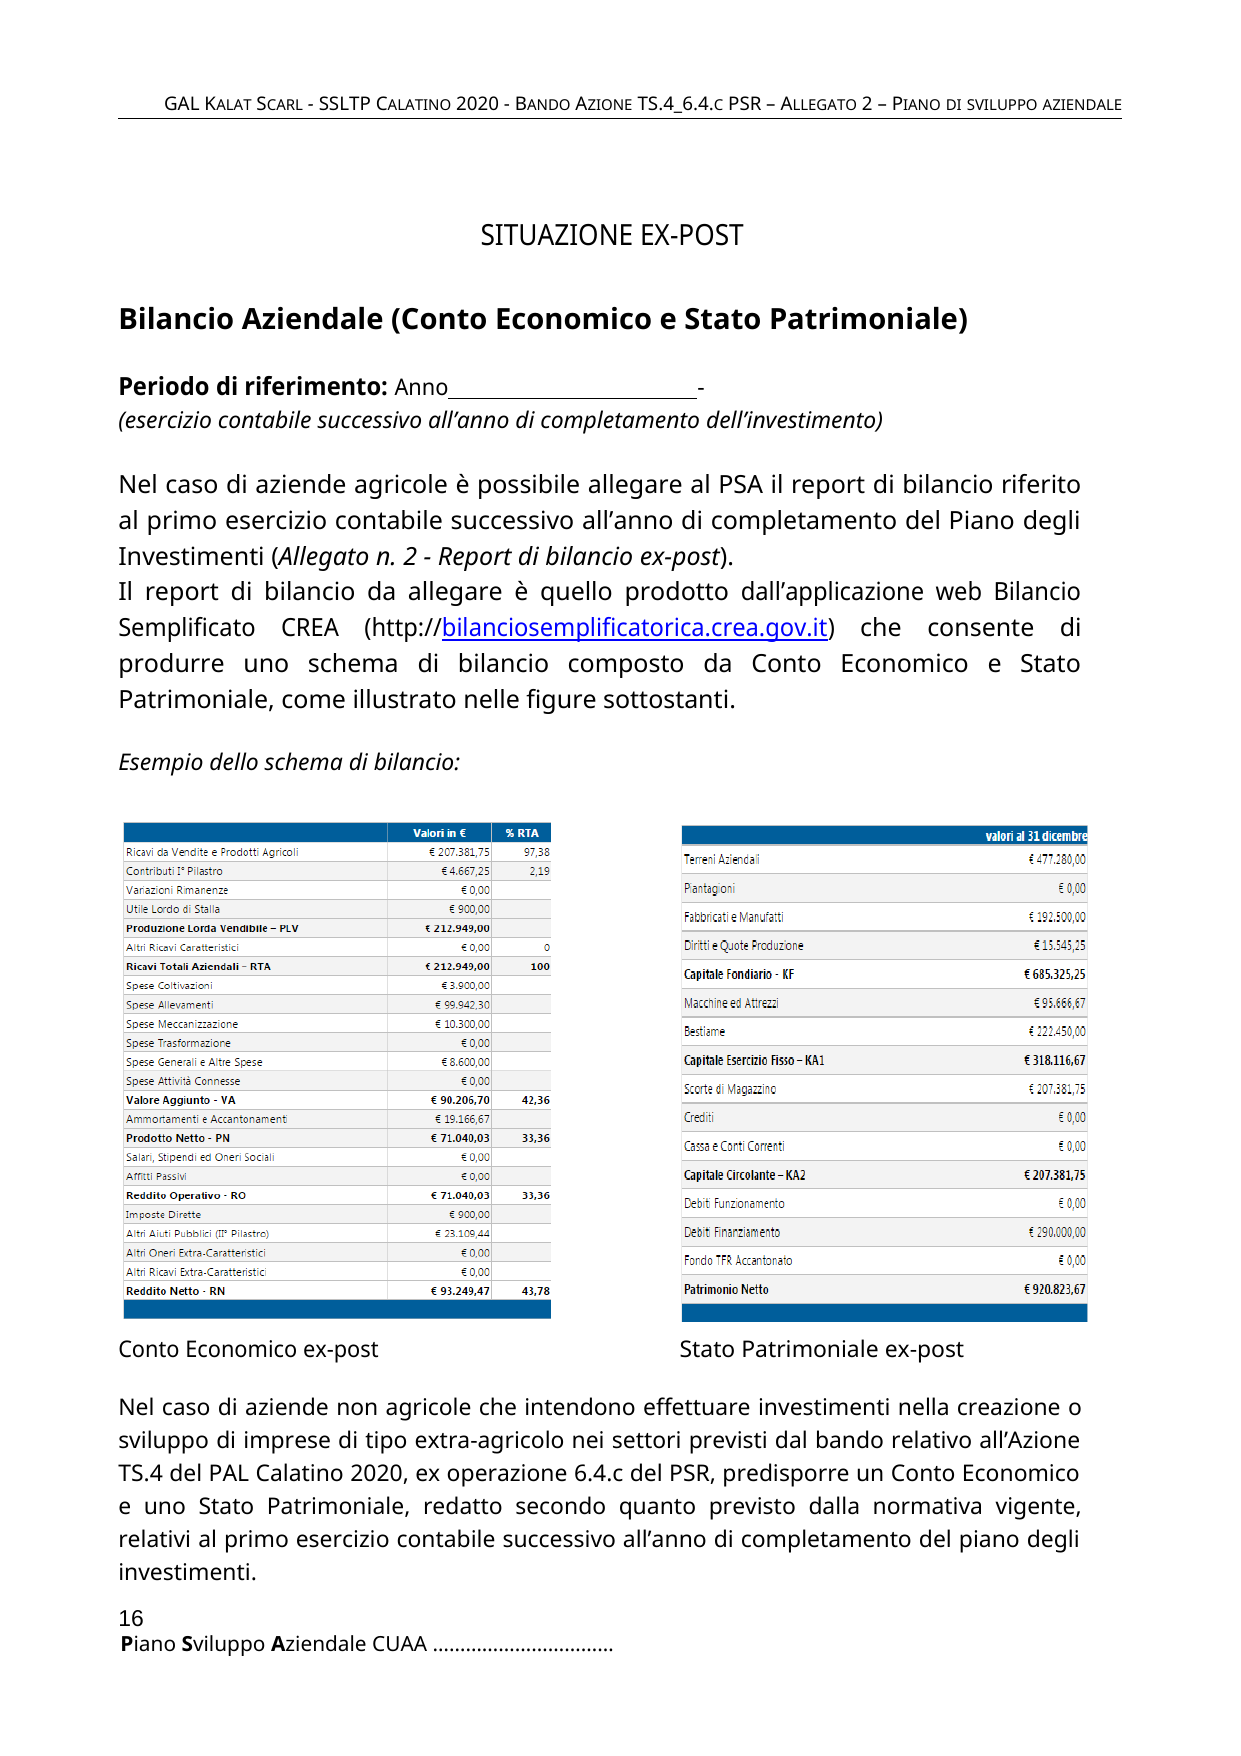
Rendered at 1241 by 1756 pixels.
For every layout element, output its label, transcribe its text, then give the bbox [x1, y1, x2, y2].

subtitle Conto Economico ex-post Stato Patrimoniale ex-post [118, 791, 1122, 1364]
subtitle Esempio dello schema di bilancio: [118, 746, 1122, 777]
subtitle (esercizio contabile successivo all’anno di completamento dell’investimento) [118, 404, 1122, 436]
subtitle SITUAZIONE EX-POST [473, 214, 752, 254]
subtitle Bilancio Aziendale (Conto Economico e Stato Patrimoniale) [118, 298, 1122, 338]
subtitle Nel caso di aziende agricole è possibile allegare al PSA il report di bilancio riferito al primo esercizio contabile successivo all’anno di completamento del Piano degli Investimenti (Allegato n. 2 - Report di bilancio ex-post). [118, 467, 1081, 572]
subtitle Il report di bilancio da allegare è quello prodotto dall’applicazione web Bilancio Semplificato CREA (http://bilanciosemplificatorica.crea.gov.it) che consente di produrre uno schema di bilancio composto da Conto Economico e Stato Patrimoniale, come illustrato nelle figure sottostanti. [118, 574, 1081, 715]
text Periodo di riferimento: Anno - [118, 369, 1122, 403]
subtitle Nel caso di aziende non agricole che intendono effettuare investimenti nella creazione o sviluppo di imprese di tipo extra-agricolo nei settori previsti dal bando relativo all’Azione TS.4 del PAL Calatino 2020, ex operazione 6.4.c del PSR, predisporre un Conto Economico e uno Stato Patrimoniale, redatto secondo quanto previsto dalla normativa vigente, relativi al primo esercizio contabile successivo all’anno di completamento del piano degli investimenti. [118, 1391, 1082, 1587]
